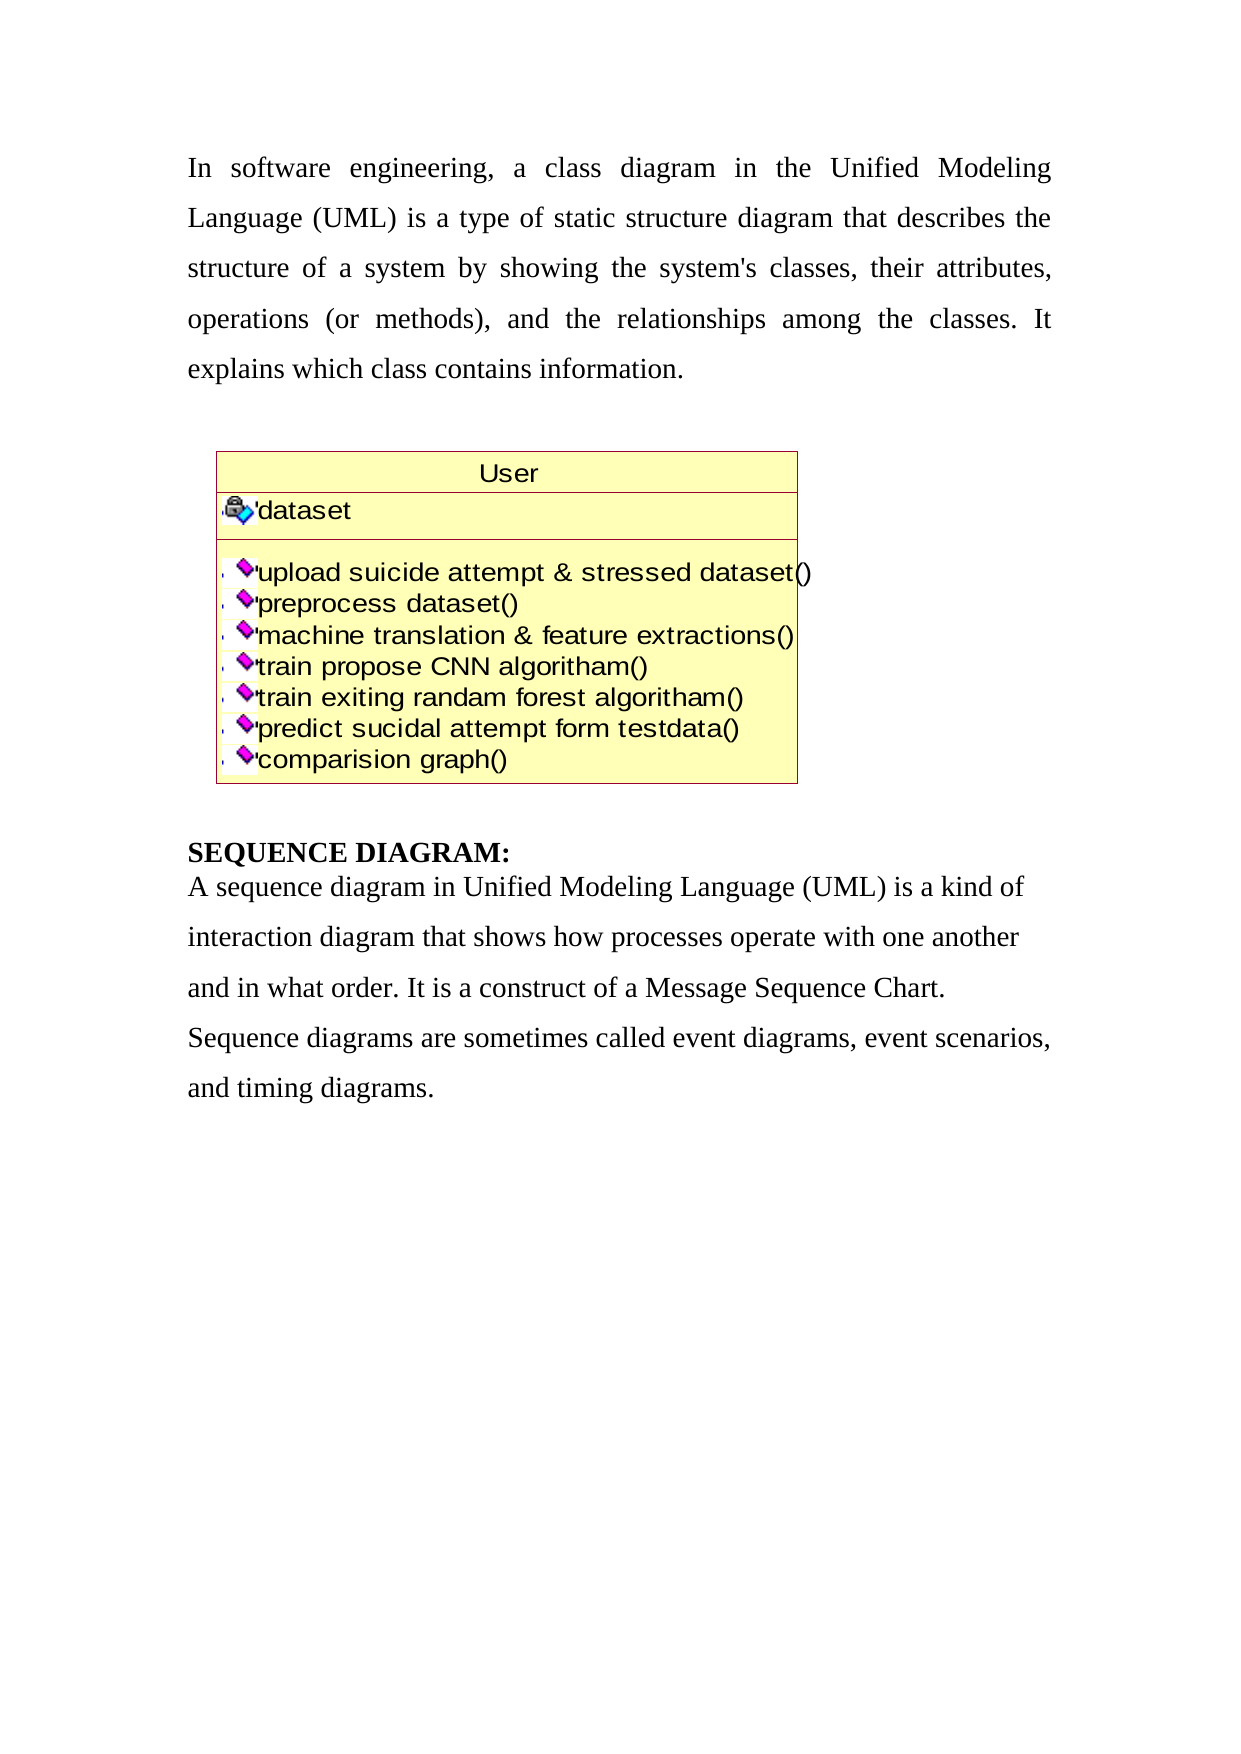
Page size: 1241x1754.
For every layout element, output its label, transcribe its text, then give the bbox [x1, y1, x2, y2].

text A sequence diagram in Unified Modeling Language (UML) is a kind of interaction diagram that shows how processes operate with one another and in what order. It is a construct of a Message Sequence Chart. Sequence diagrams are sometimes called event diagrams, event scenarios, and timing diagrams. [187, 869, 1053, 1104]
text In software engineering, a class diagram in the Unified Modeling Language (UML) is a type of static structure diagram that describes the structure of a system by showing the system's classes, their attributes, operations (or methods), and the relationships among the classes. It explains which class contains information. [187, 150, 1053, 385]
text SEQUENCE DIAGRAM: [187, 836, 1053, 869]
